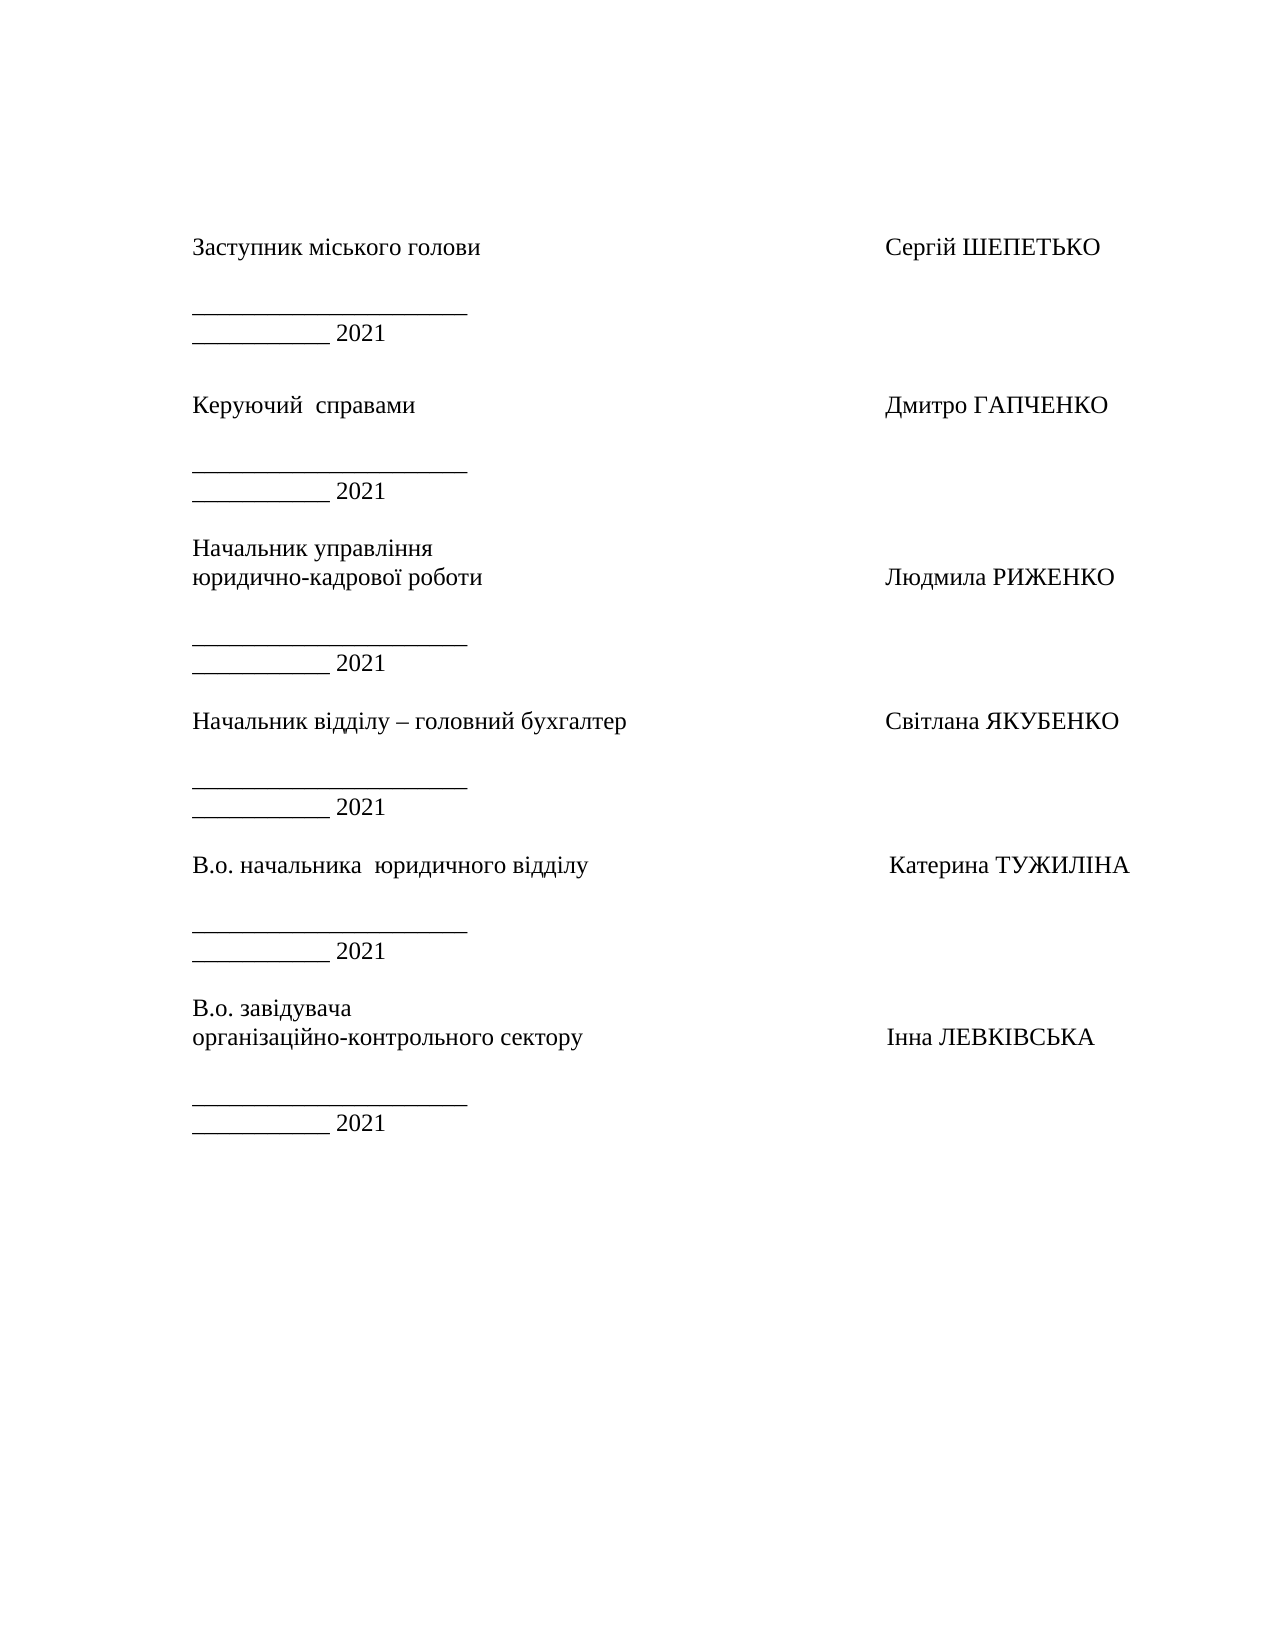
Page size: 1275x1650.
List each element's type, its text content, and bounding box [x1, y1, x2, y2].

text юридично-кадрової роботи Людмила РИЖЕНКО [192, 562, 1186, 591]
text Начальник управління [192, 533, 1186, 562]
text ___________ 2021 [192, 792, 1186, 821]
text ______________________ [192, 763, 1186, 792]
text Заступник міського голови Сергій ШЕПЕТЬКО [192, 232, 1186, 260]
text Керуючий справами Дмитро ГАПЧЕНКО [192, 390, 1186, 418]
text ___________ 2021 [192, 936, 1186, 965]
text ______________________ [192, 447, 1186, 476]
text ______________________ [192, 907, 1186, 936]
text ___________ 2021 [192, 476, 1186, 505]
text ___________ 2021 [192, 318, 1186, 347]
text Начальник відділу – головний бухгалтер Світлана ЯКУБЕНКО [192, 706, 1186, 735]
text ___________ 2021 [192, 648, 1186, 677]
text ___________ 2021 [192, 1108, 1186, 1137]
text В.о. начальника юридичного відділу Катерина ТУЖИЛІНА [192, 850, 1186, 878]
text ______________________ [192, 620, 1186, 648]
text ______________________ [192, 1080, 1186, 1108]
text В.о. завідувача [192, 993, 1186, 1022]
text організаційно-контрольного сектору Інна ЛЕВКІВСЬКА [192, 1022, 1186, 1051]
text ______________________ [192, 289, 1186, 318]
